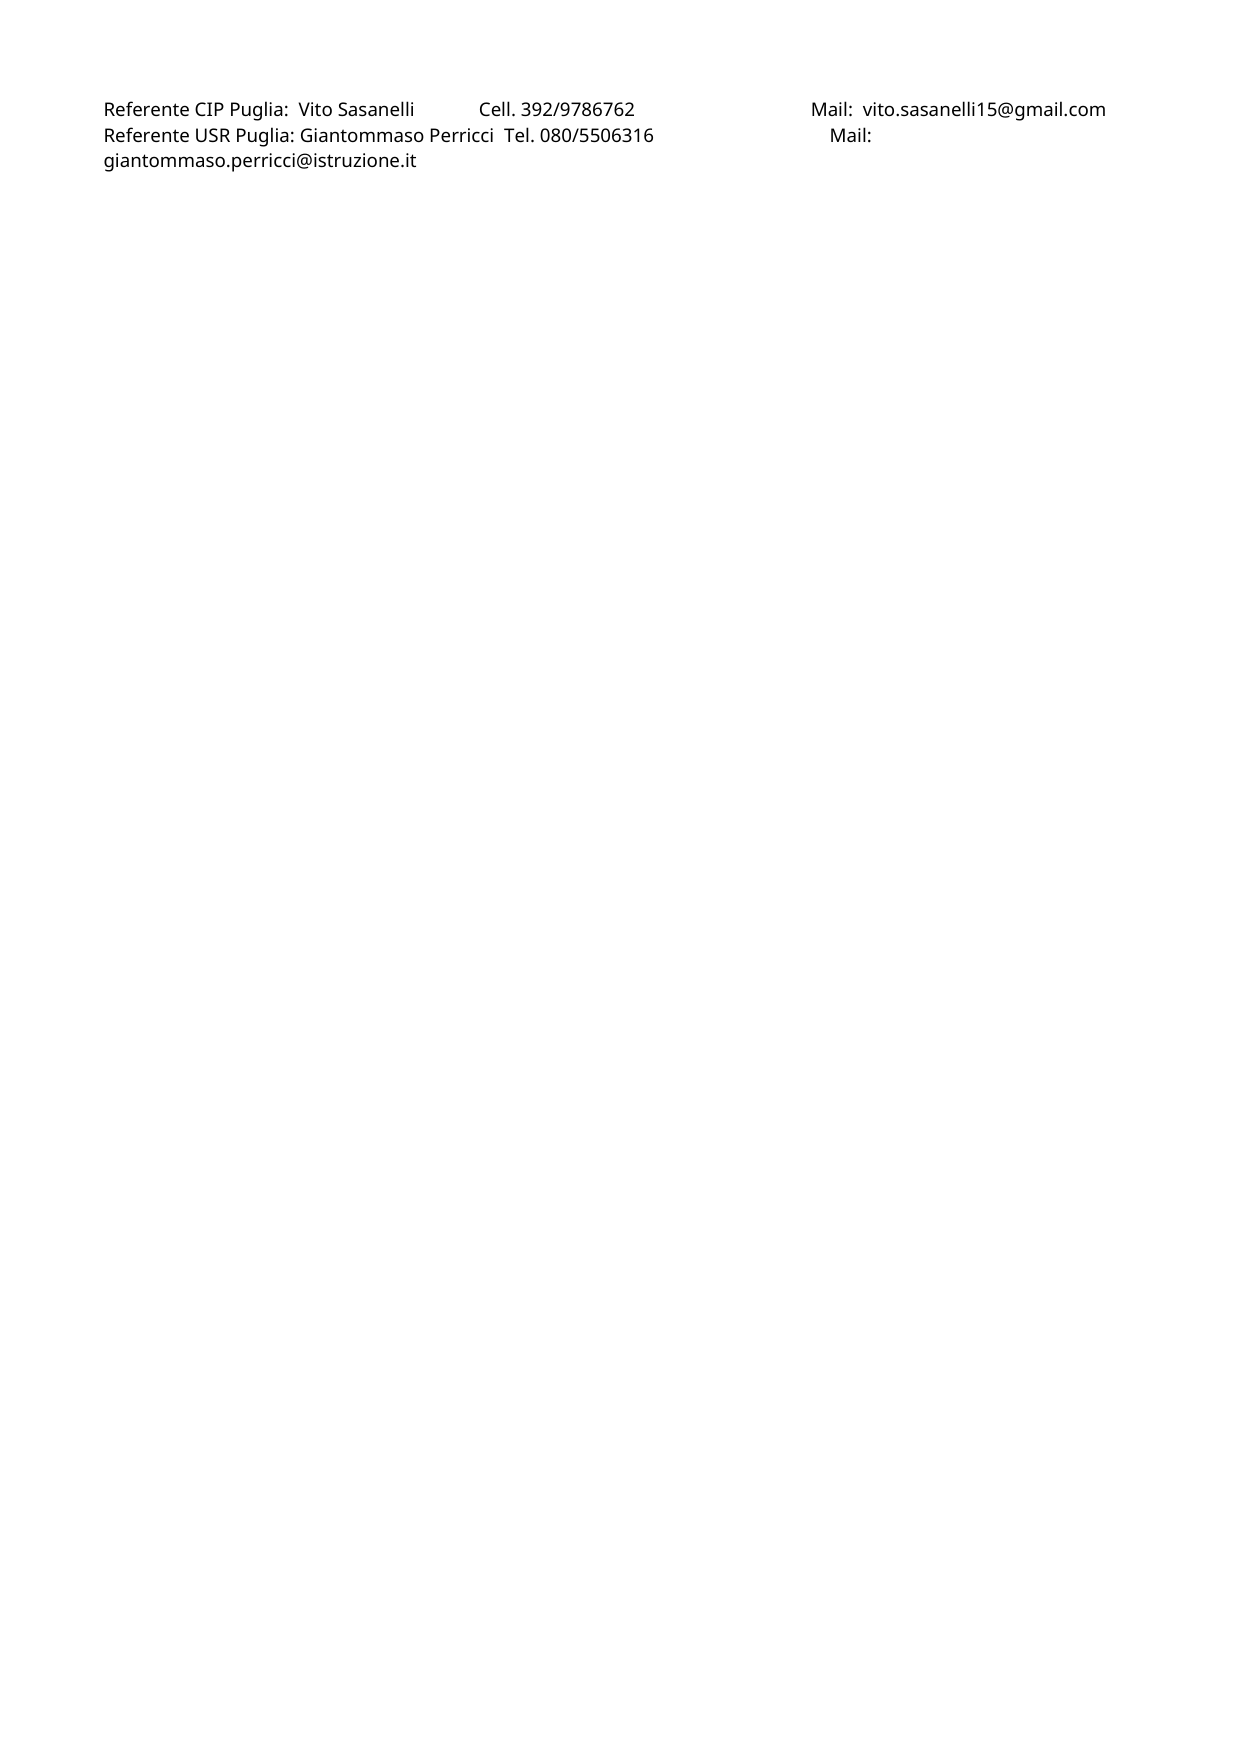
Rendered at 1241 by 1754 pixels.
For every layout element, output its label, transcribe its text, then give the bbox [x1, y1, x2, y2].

text Referente USR Puglia: Giantommaso Perricci Tel. 080/5506316 Mail: giantommaso.perricci@istruzione.it [103, 122, 1181, 173]
text Referente CIP Puglia: Vito Sasanelli Cell. 392/9786762 Mail: vito.sasanelli15@gmail.com [103, 97, 1181, 122]
